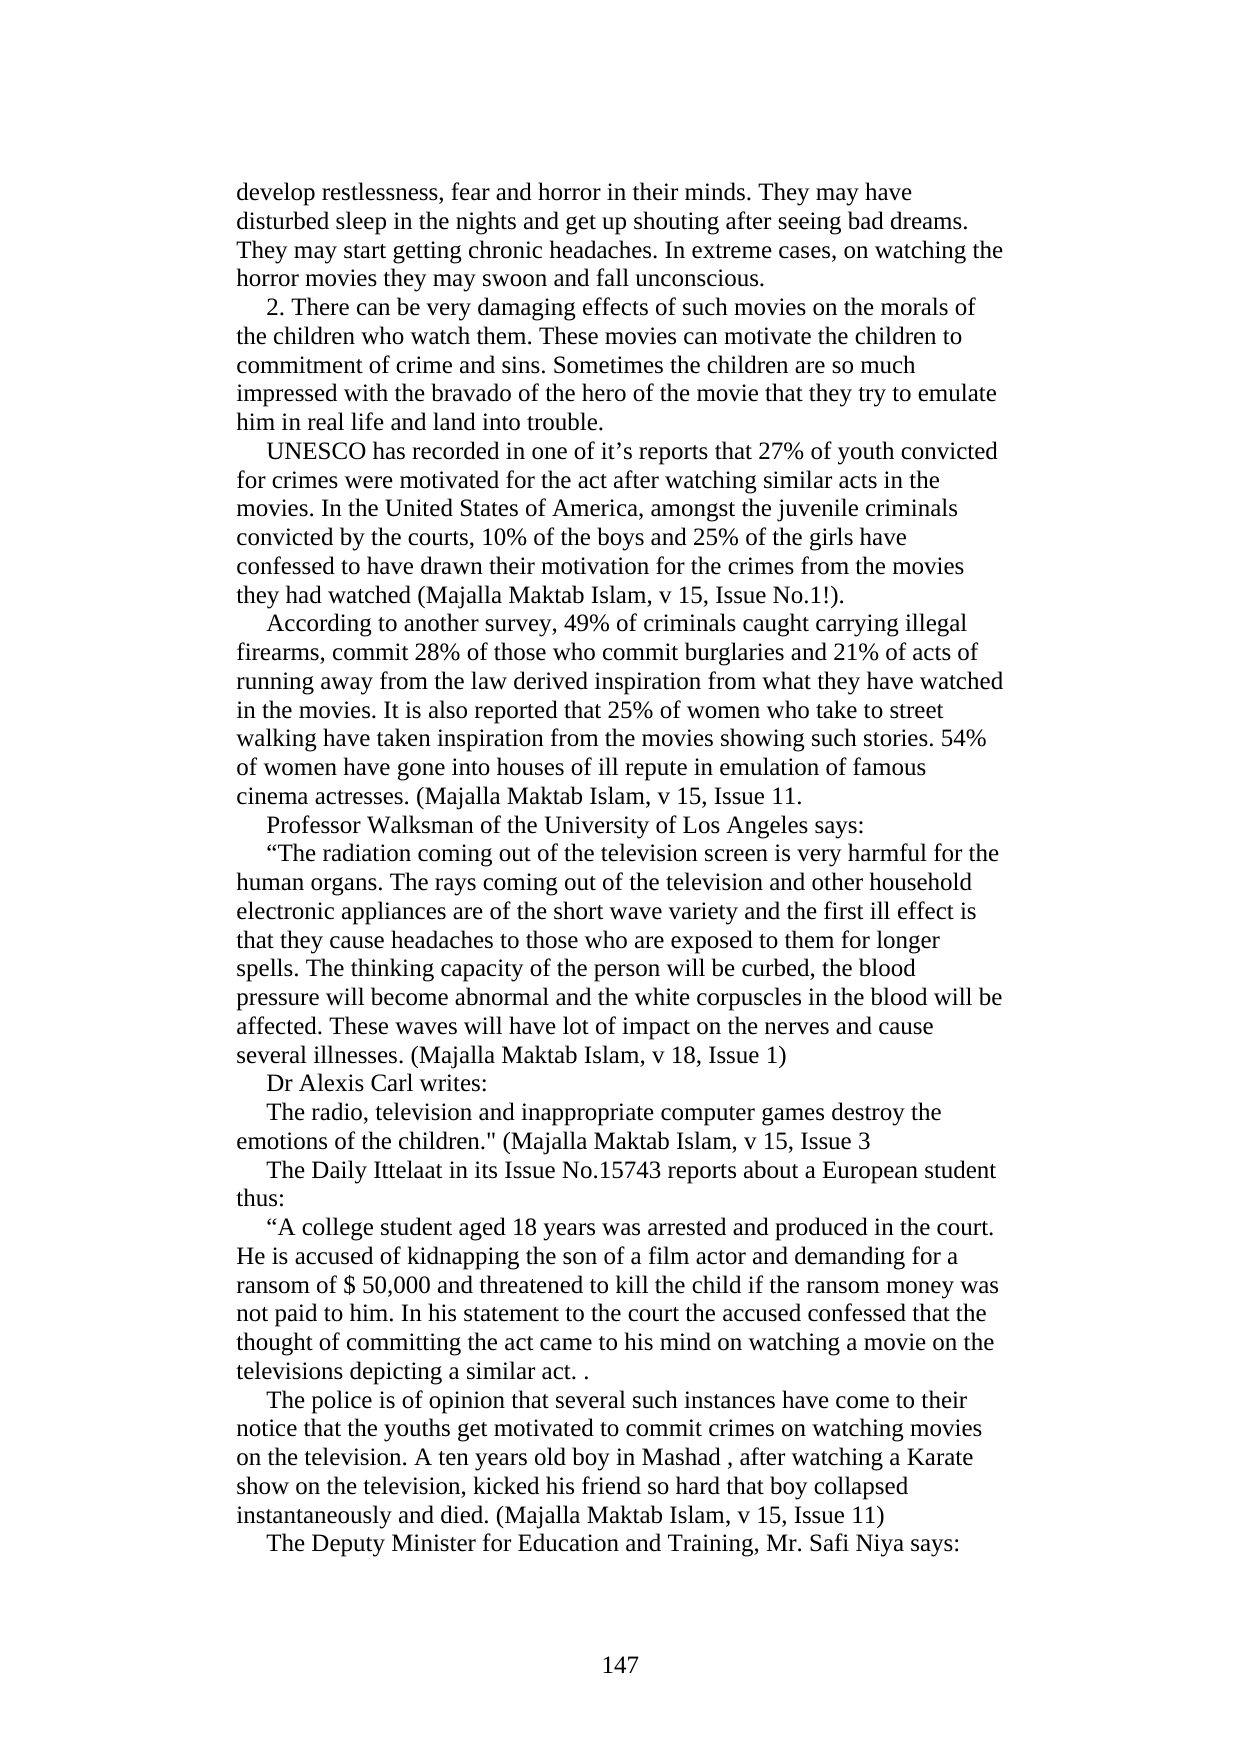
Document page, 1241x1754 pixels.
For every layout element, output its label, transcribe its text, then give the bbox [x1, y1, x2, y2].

text UNESCO has recorded in one of it’s reports that 27% of youth convicted for crimes were motivated for the act after watching similar acts in the movies. In the United States of America, amongst the juvenile criminals convicted by the courts, 10% of the boys and 25% of the girls have confessed to have drawn their motivation for the crimes from the movies they had watched (Majalla Maktab Islam, v 15, Issue No.1!). [236, 436, 1004, 608]
text According to another survey, 49% of criminals caught carrying illegal firearms, commit 28% of those who commit burglaries and 21% of acts of running away from the law derived inspiration from what they have watched in the movies. It is also reported that 25% of women who take to street walking have taken inspiration from the movies showing such stories. 54% of women have gone into houses of ill repute in emulation of famous cinema actresses. (Majalla Maktab Islam, v 15, Issue 11. [236, 608, 1004, 810]
text Dr Alexis Carl writes: [236, 1068, 1004, 1097]
text The police is of opinion that several such instances have come to their notice that the youths get motivated to commit crimes on watching movies on the television. A ten years old boy in Mashad , after watching a Karate show on the television, kicked his friend so hard that boy collapsed instantaneously and died. (Majalla Maktab Islam, v 15, Issue 11) [236, 1385, 1004, 1528]
text “The radiation coming out of the television screen is very harmful for the human organs. The rays coming out of the television and other household electronic appliances are of the short wave variety and the first ill effect is that they cause headaches to those who are exposed to them for longer spells. The thinking capacity of the person will be curbed, the blood pressure will become abnormal and the white corpuscles in the blood will be affected. These waves will have lot of impact on the nerves and cause several illnesses. (Majalla Maktab Islam, v 18, Issue 1) [236, 838, 1004, 1068]
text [236, 177, 1004, 292]
text The Deputy Minister for Education and Training, Mr. Safi Niya says: [236, 1528, 1004, 1557]
text The Daily Ittelaat in its Issue No.15743 reports about a European student thus: [236, 1155, 1004, 1212]
text Professor Walksman of the University of Los Angeles says: [236, 810, 1004, 838]
text 2. There can be very damaging effects of such movies on the morals of the children who watch them. These movies can motivate the children to commitment of crime and sins. Sometimes the children are so much impressed with the bravado of the hero of the movie that they try to emulate him in real life and land into trouble. [236, 292, 1004, 436]
text The radio, television and inappropriate computer games destroy the emotions of the children." (Majalla Maktab Islam, v 15, Issue 3 [236, 1097, 1004, 1155]
text “A college student aged 18 years was arrested and produced in the court. He is accused of kidnapping the son of a film actor and demanding for a ransom of $ 50,000 and threatened to kill the child if the ransom money was not paid to him. In his statement to the court the accused confessed that the thought of committing the act came to his mind on watching a movie on the televisions depicting a similar act. . [236, 1212, 1004, 1385]
